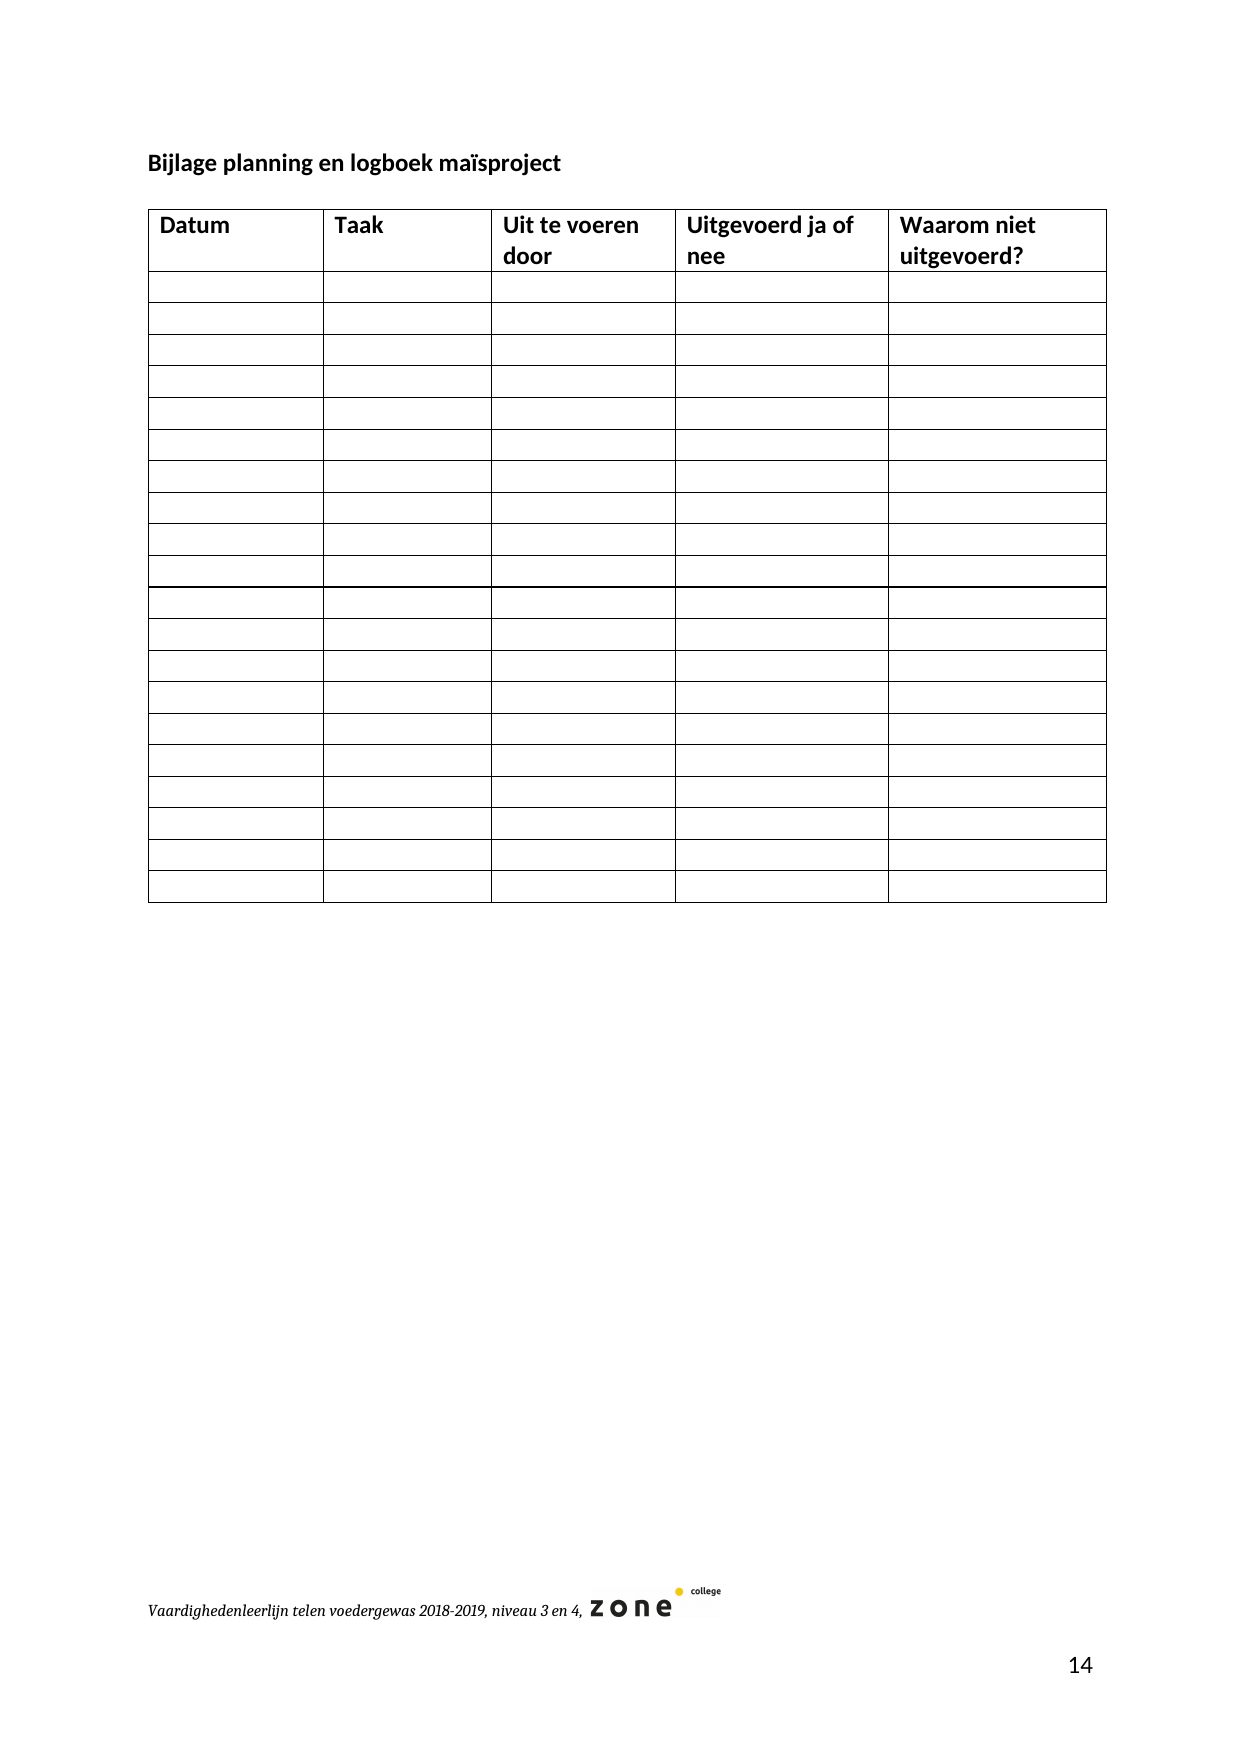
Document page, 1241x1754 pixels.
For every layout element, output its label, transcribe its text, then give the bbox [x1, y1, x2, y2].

table_cell [149, 808, 323, 839]
table_cell [324, 808, 491, 839]
table_cell [676, 303, 888, 334]
table_cell [492, 682, 675, 713]
table_cell [149, 777, 323, 807]
table_cell [324, 777, 491, 807]
table_cell [149, 714, 323, 744]
table_cell [324, 714, 491, 744]
table_cell [676, 493, 888, 523]
table_cell [324, 745, 491, 776]
table_cell [149, 398, 323, 428]
table_cell [324, 840, 491, 870]
table_cell [889, 366, 1106, 397]
table_cell [324, 398, 491, 428]
table_cell [149, 430, 323, 460]
table_cell [324, 682, 491, 713]
table_cell [324, 493, 491, 523]
table_cell [492, 398, 675, 428]
table_cell [676, 714, 888, 744]
table_cell [324, 366, 491, 397]
table_cell [492, 556, 675, 586]
table_cell [889, 272, 1106, 302]
table_cell [324, 651, 491, 681]
table_cell [676, 398, 888, 428]
table_cell [676, 871, 888, 902]
table_cell [676, 840, 888, 870]
table_cell [149, 588, 323, 618]
table_cell [492, 430, 675, 460]
table_cell [889, 556, 1106, 586]
table_cell [676, 745, 888, 776]
table_cell [149, 303, 323, 334]
table_cell [324, 335, 491, 365]
table_cell [676, 430, 888, 460]
table_cell [324, 272, 491, 302]
table_cell [324, 588, 491, 618]
table_cell [889, 335, 1106, 365]
table_cell [324, 430, 491, 460]
table_header Uitgevoerd ja of nee [676, 210, 888, 271]
table_cell [324, 303, 491, 334]
table_cell [889, 619, 1106, 649]
table_cell [149, 871, 323, 902]
table_cell [889, 808, 1106, 839]
text Bijlage planning en logboek maïsproject [148, 148, 1107, 178]
table_cell [889, 840, 1106, 870]
table_cell [676, 461, 888, 492]
table_cell [492, 588, 675, 618]
table_cell [149, 651, 323, 681]
table_cell [324, 524, 491, 555]
table_cell [889, 777, 1106, 807]
table_cell [676, 651, 888, 681]
table_header Waarom niet uitgevoerd? [889, 210, 1106, 271]
table_cell [324, 619, 491, 649]
table_cell [676, 366, 888, 397]
table_cell [492, 651, 675, 681]
table_cell [889, 588, 1106, 618]
table_cell [492, 272, 675, 302]
table_cell [889, 398, 1106, 428]
table_cell [492, 840, 675, 870]
table_cell [149, 272, 323, 302]
table_cell [492, 714, 675, 744]
table_cell [492, 303, 675, 334]
table_cell [492, 461, 675, 492]
table_cell [492, 493, 675, 523]
table_cell [889, 493, 1106, 523]
table_header Uit te voeren door [492, 210, 675, 271]
table_cell [889, 461, 1106, 492]
table_cell [149, 619, 323, 649]
table_cell [149, 493, 323, 523]
table_cell [149, 335, 323, 365]
table_cell [889, 524, 1106, 555]
table_cell [492, 745, 675, 776]
table_cell [492, 871, 675, 902]
table_cell [492, 524, 675, 555]
table_cell [889, 682, 1106, 713]
picture [590, 1587, 721, 1617]
table_cell [149, 745, 323, 776]
table_cell [324, 556, 491, 586]
table_cell [676, 682, 888, 713]
table_cell [889, 430, 1106, 460]
table_cell [492, 808, 675, 839]
table_header Datum [149, 210, 323, 271]
table_cell [492, 335, 675, 365]
table_cell [676, 524, 888, 555]
table_cell [149, 366, 323, 397]
table_cell [889, 303, 1106, 334]
table_cell [492, 619, 675, 649]
table_cell [149, 682, 323, 713]
table_cell [324, 871, 491, 902]
table_cell [149, 461, 323, 492]
table_cell [889, 651, 1106, 681]
table_cell [324, 461, 491, 492]
table_cell [676, 556, 888, 586]
table_cell [676, 588, 888, 618]
table_cell [149, 840, 323, 870]
table_cell [676, 272, 888, 302]
table_cell [492, 777, 675, 807]
table_cell [889, 745, 1106, 776]
table_cell [149, 524, 323, 555]
table_cell [492, 366, 675, 397]
table_header Taak [324, 210, 491, 271]
table_cell [676, 808, 888, 839]
table_cell [889, 714, 1106, 744]
table_cell [149, 556, 323, 586]
table_cell [676, 335, 888, 365]
table_cell [676, 619, 888, 649]
table_cell [889, 871, 1106, 902]
table_cell [676, 777, 888, 807]
